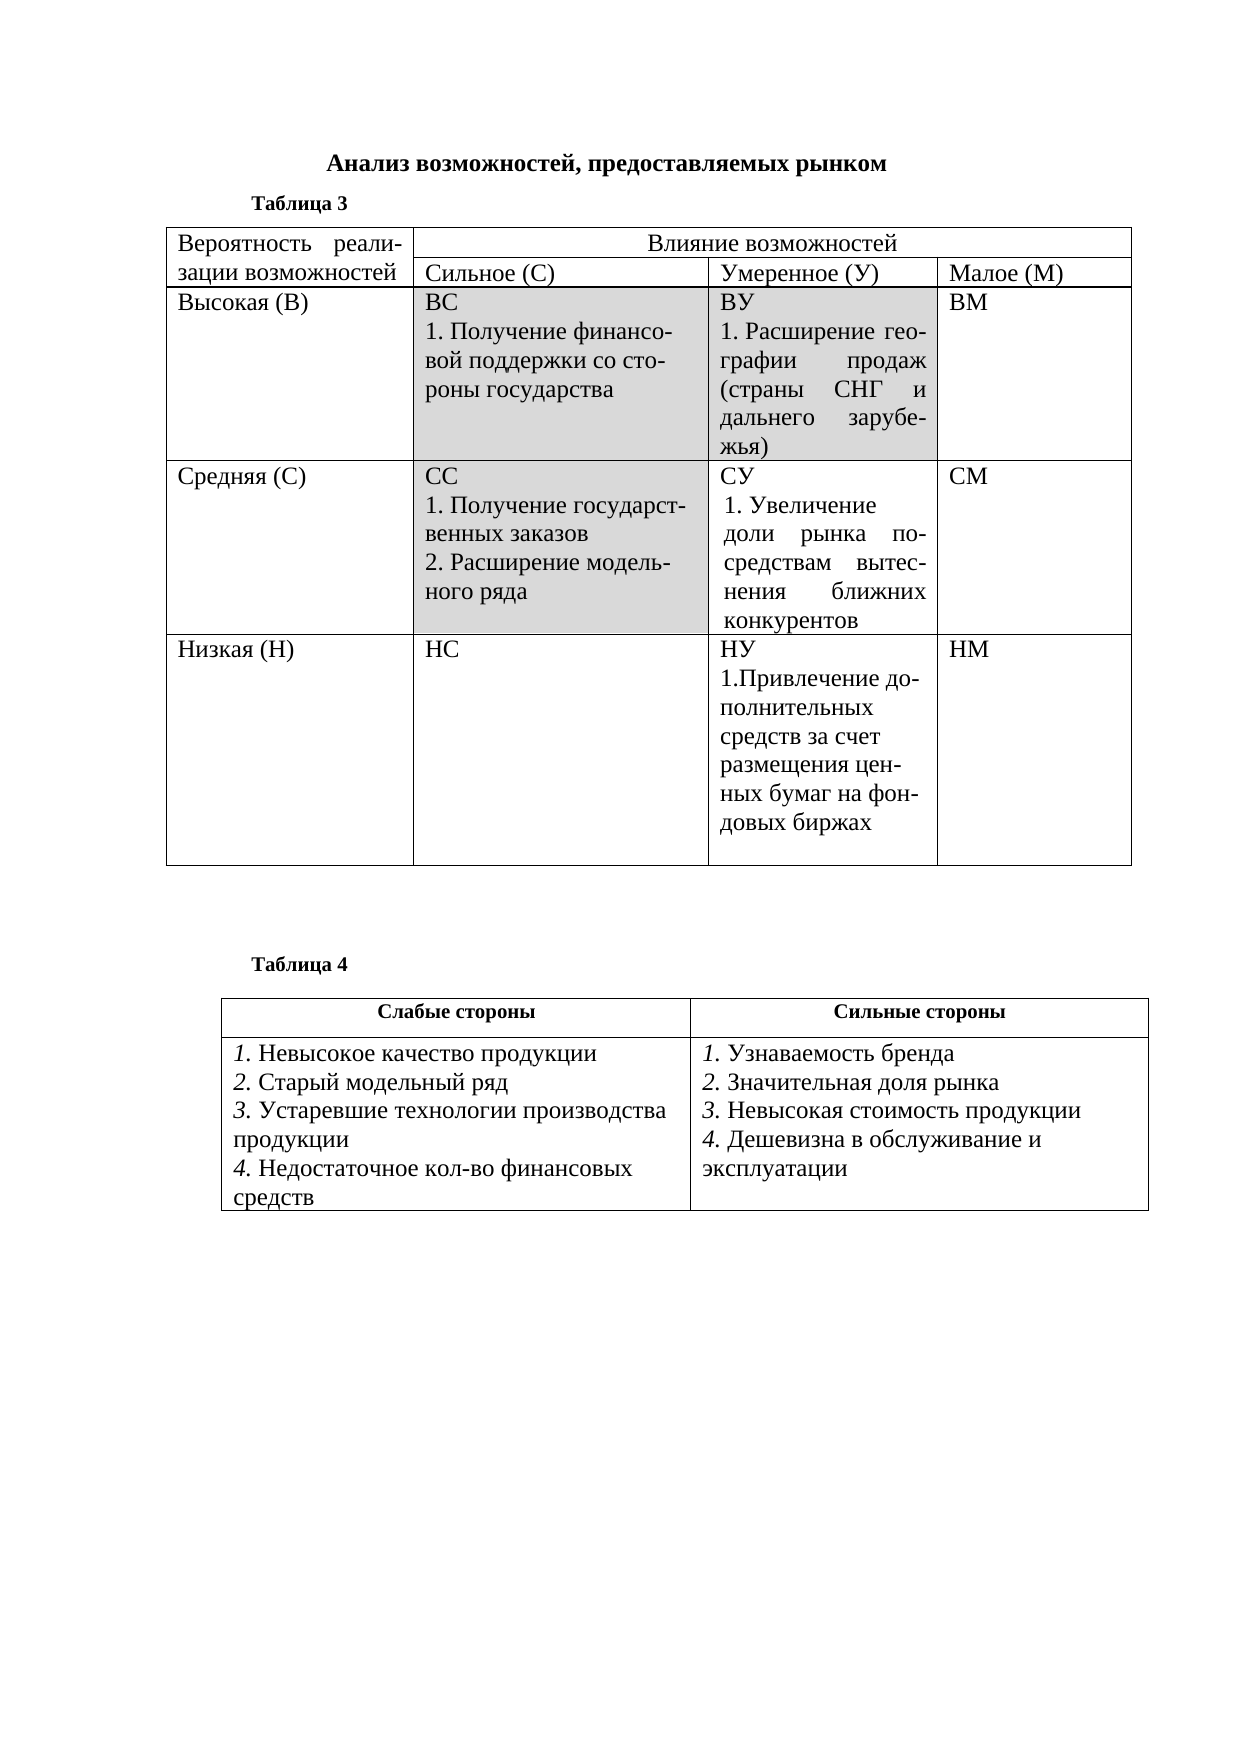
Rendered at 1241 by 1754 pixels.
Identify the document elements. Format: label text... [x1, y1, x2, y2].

table_cell Средняя (С) [167, 461, 413, 633]
table_cell Узнаваемость бренда Значительная доля рынка Невысокая стоимость продукции Дешевизна в обслуживание и эксплуатации [691, 1038, 1148, 1210]
table_cell Сильное (С) [414, 258, 708, 286]
table_cell НМ [938, 635, 1131, 864]
table_cell СУ Увеличение доли рынка посредствам вытеснения ближних конкурентов [709, 461, 937, 633]
table_cell НС [414, 635, 708, 864]
text Анализ возможностей, предоставляемых рынком [326, 148, 1152, 176]
table_cell Малое (М) [938, 258, 1131, 286]
table_cell Высокая (В) [167, 288, 413, 460]
table_cell СМ [938, 461, 1131, 633]
table_header Сильные стороны [691, 999, 1148, 1037]
table_cell Низкая (Н) [167, 635, 413, 864]
table_cell Невысокое качество продукции Старый модельный ряд Устаревшие технологии производства продукции Недостаточное кол-во финансовых средств [222, 1038, 690, 1210]
table_cell ВС Получение финансовой поддержки со стороны государства [414, 288, 708, 460]
table_cell Умеренное (У) [709, 258, 937, 286]
table_header Вероятность реализации возможностей [167, 228, 413, 286]
table_cell НУ 1.Привлечение дополнительных средств за счет размещения ценных бумаг на фондовых биржах [709, 635, 937, 864]
table_cell СС Получение государственных заказов Расширение модельного ряда [414, 461, 708, 633]
table_cell ВУ Расширение географии продаж (страны СНГ и дальнего зарубежья) [709, 288, 937, 460]
table_cell ВМ [938, 288, 1131, 460]
table_header Влияние возможностей [414, 228, 1131, 257]
table_header Слабые стороны [222, 999, 690, 1037]
